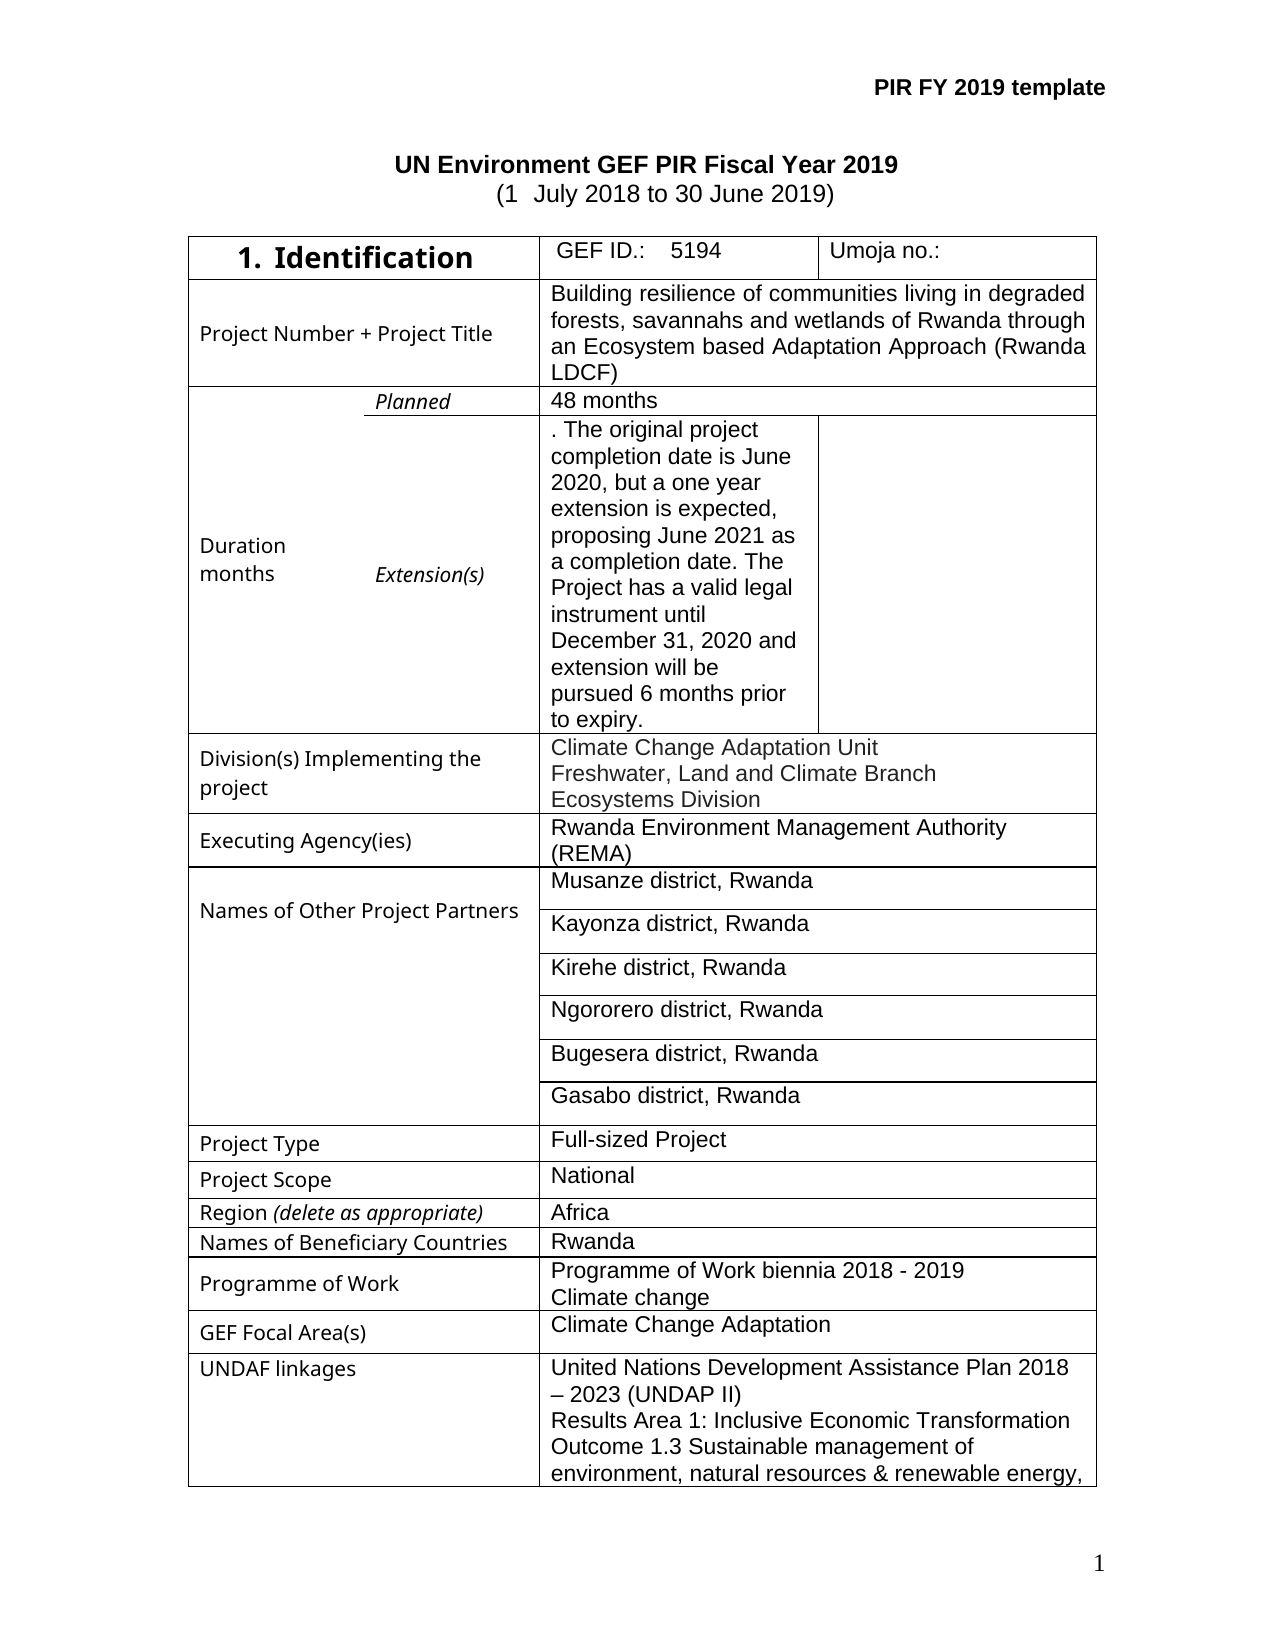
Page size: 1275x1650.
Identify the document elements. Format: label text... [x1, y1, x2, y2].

table_cell Programme of Work biennia 2018 - 2019 Climate change [540, 1258, 1096, 1310]
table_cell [540, 1354, 1096, 1486]
table_cell GEF Focal Area(s) [189, 1311, 539, 1353]
table_cell Planned [364, 387, 539, 415]
table_cell . The original project completion date is June 2020, but a one year extension is expected, proposing June 2021 as a completion date. The Project has a valid legal instrument until December 31, 2020 and extension will be pursued 6 months prior to expiry. [540, 416, 818, 732]
table_cell Division(s) Implementing the project [189, 734, 539, 813]
table_cell Building resilience of communities living in degraded forests, savannahs and wetlands of Rwanda through an Ecosystem based Adaptation Approach (Rwanda LDCF) [540, 280, 1096, 386]
table_cell Bugesera district, Rwanda [540, 1040, 1096, 1081]
table_cell Gasabo district, Rwanda [540, 1083, 1096, 1124]
table_header Identification [189, 237, 539, 279]
table_cell Project Number + Project Title [189, 280, 539, 386]
table_cell [819, 416, 1096, 732]
table_cell Kayonza district, Rwanda [540, 910, 1096, 952]
table_header Umoja no.: [819, 237, 1096, 279]
table_cell Region (delete as appropriate) [189, 1199, 539, 1227]
table_cell 48 months [540, 387, 1096, 415]
table_cell Africa [540, 1199, 1096, 1227]
table_cell UNDAF linkages [189, 1354, 539, 1486]
table_cell National [540, 1162, 1096, 1197]
table_cell Executing Agency(ies) [189, 814, 539, 866]
table_cell Ngororero district, Rwanda [540, 996, 1096, 1038]
table_cell Musanze district, Rwanda [540, 868, 1096, 909]
table_cell Rwanda Environment Management Authority (REMA) [540, 814, 1096, 866]
table_cell Project Scope [189, 1162, 539, 1197]
table_cell Climate Change Adaptation [540, 1311, 1096, 1353]
table_cell Names of Other Project Partners [189, 868, 539, 1124]
table_header GEF ID.: 5194 [540, 237, 818, 279]
text UN Environment GEF PIR Fiscal Year 2019 [187, 150, 1106, 179]
table_cell Programme of Work [189, 1258, 539, 1310]
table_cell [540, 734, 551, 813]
table_cell Names of Beneficiary Countries [189, 1228, 539, 1256]
table_cell Rwanda [540, 1228, 1096, 1256]
table_cell Full-sized Project [540, 1126, 1096, 1161]
list July 2018 to 30 June 2019) [225, 179, 1106, 236]
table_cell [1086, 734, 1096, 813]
table_cell Extension(s) [364, 416, 539, 732]
table_cell Project Type [189, 1126, 539, 1161]
table_cell Duration months [189, 387, 364, 732]
table_cell Kirehe district, Rwanda [540, 954, 1096, 995]
